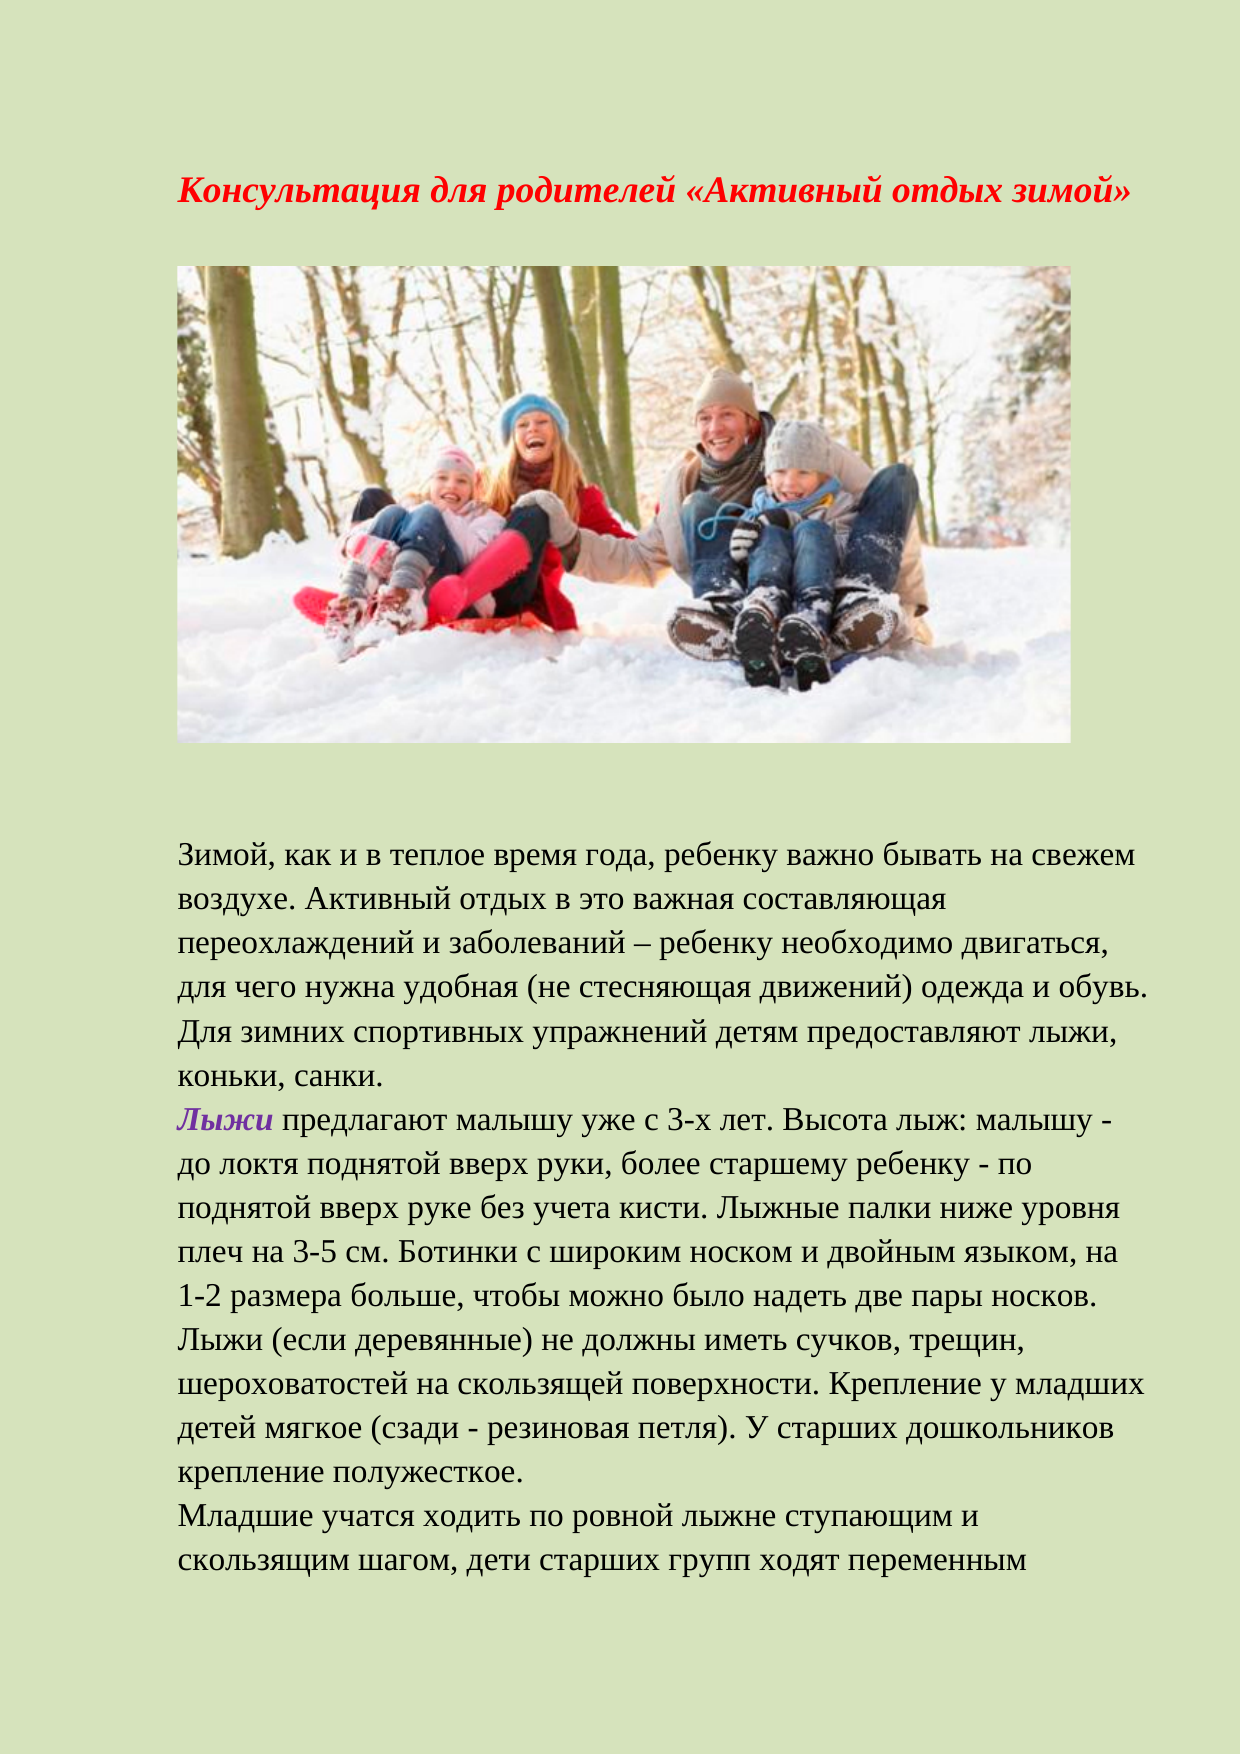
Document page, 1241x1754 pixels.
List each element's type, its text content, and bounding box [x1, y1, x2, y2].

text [177, 1496, 1152, 1578]
text Консультация для родителей «Активный отдых зимой» [177, 168, 1152, 211]
picture [177, 266, 1071, 743]
text Лыжи предлагают малышу уже с 3-х лет. Высота лыж: малышу - до локтя поднятой вверх руки, более старшему ребенку - по поднятой вверх руке без учета кисти. Лыжные палки ниже уровня плеч на 3-5 см. Ботинки с широким носком и двойным языком, на 1-2 размера больше, чтобы можно было надеть две пары носков. Лыжи (если деревянные) не должны иметь сучков, трещин, шероховатостей на скользящей поверхности. Крепление у младших детей мягкое (сзади - резиновая петля). У старших дошкольников крепление полужесткое. [177, 1099, 1152, 1490]
text Зимой, как и в теплое время года, ребенку важно бывать на свежем воздухе. Активный отдых в это важная составляющая переохлаждений и заболеваний – ребенку необходимо двигаться, для чего нужна удобная (не стесняющая движений) одежда и обувь. [177, 834, 1152, 1005]
text Для зимних спортивных упражнений детям предоставляют лыжи, коньки, санки. [177, 1011, 1152, 1093]
